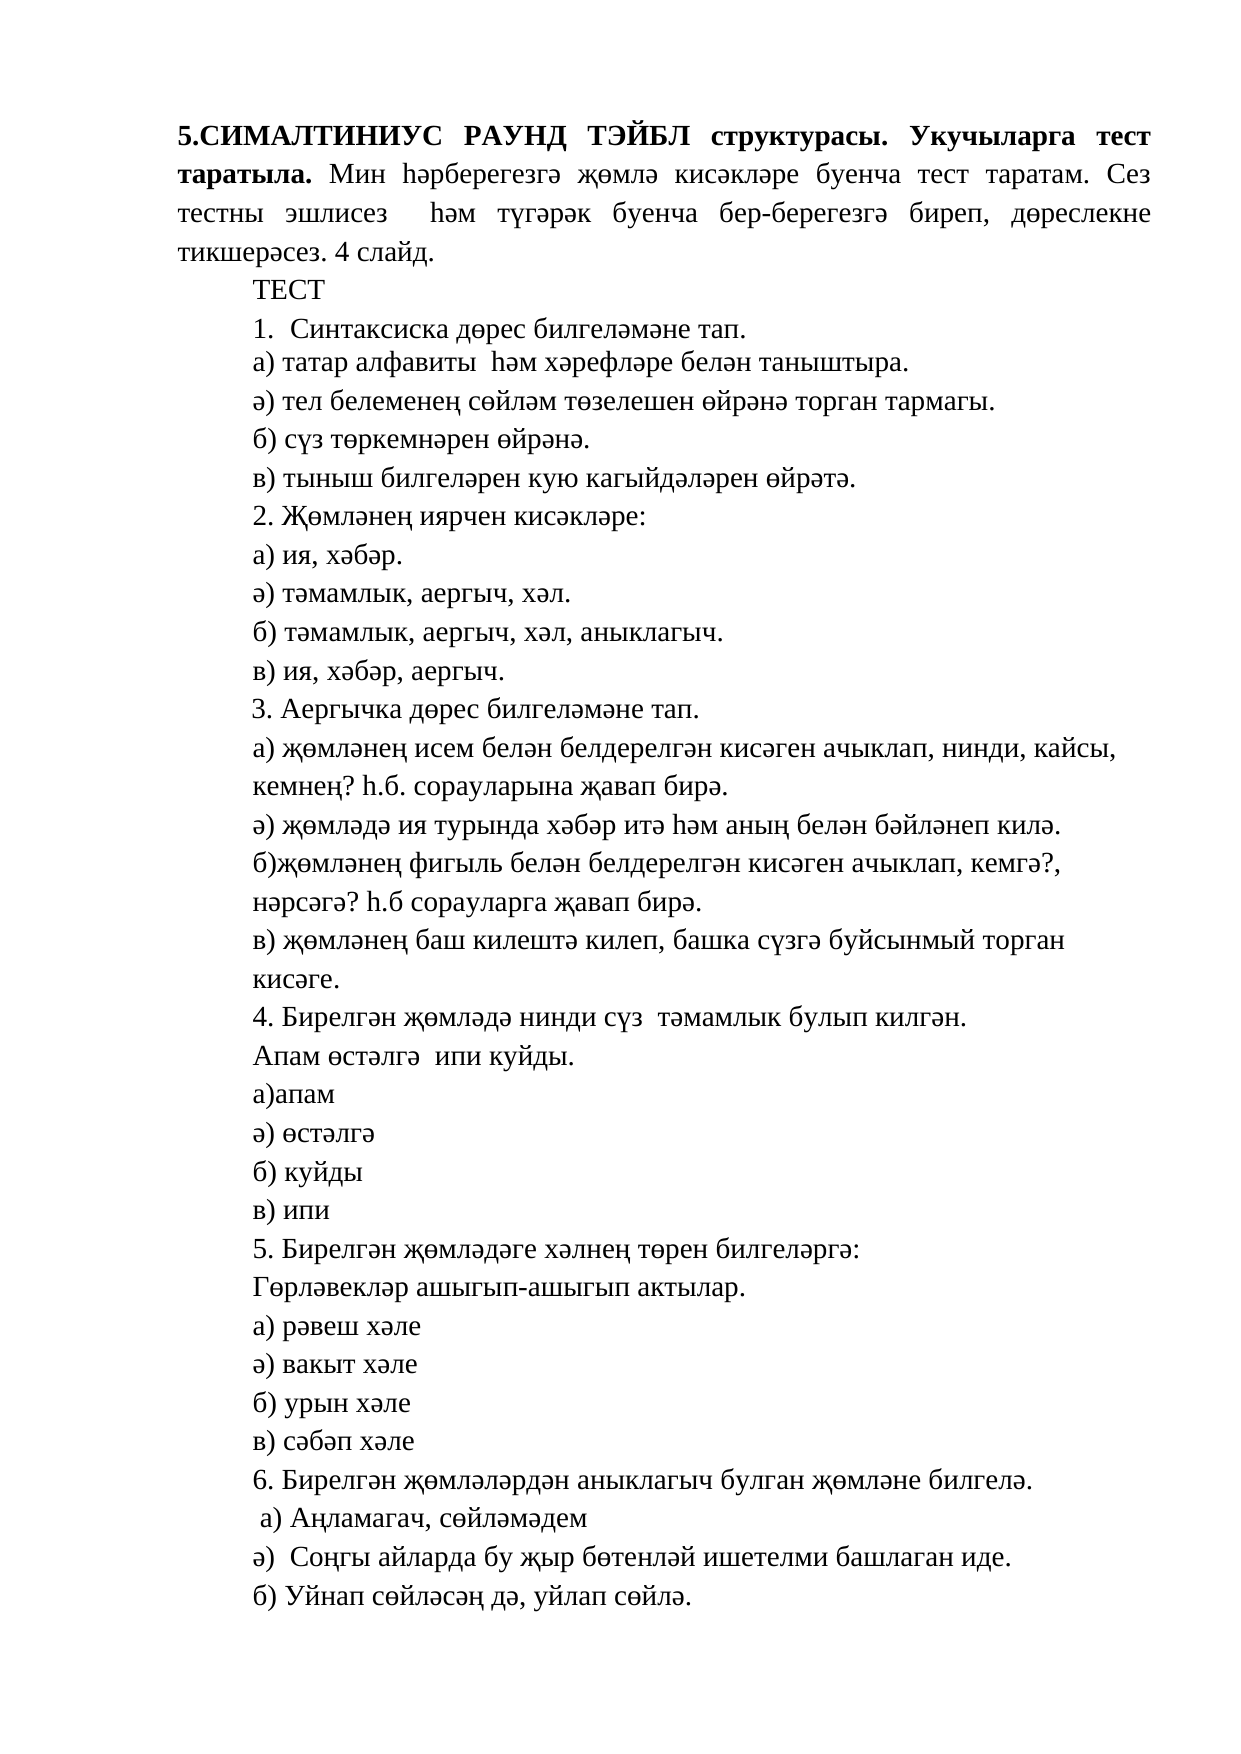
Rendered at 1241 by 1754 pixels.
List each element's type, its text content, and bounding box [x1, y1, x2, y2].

text б) тәмамлык, аергыч, хәл, аныклагыч. [252, 614, 1152, 648]
text ә) тәмамлык, аергыч, хәл. [252, 576, 1152, 609]
text а) рәвеш хәле [252, 1308, 1152, 1341]
text 4. Бирелгән җөмләдә нинди сүз тәмамлык булып килгән. [252, 999, 1152, 1033]
text 6. Бирелгән җөмләләрдән аныклагыч булган җөмләне билгелә. [252, 1462, 1152, 1496]
text б) Уйнап сөйләсәң дә, уйлап сөйлә. [252, 1578, 1152, 1611]
text а) ия, хәбәр. [252, 537, 1152, 571]
text ә) вакыт хәле [252, 1346, 1152, 1380]
text а) җөмләнең исем белән белдерелгән кисәген ачыклап, нинди, кайсы, кемнең? һ.б. сорауларына җавап бирә. [252, 730, 1152, 802]
text ә) җөмләдә ия турында хәбәр итә һәм аның белән бәйләнеп килә. [252, 807, 1152, 840]
text 2. Җөмләнең иярчен кисәкләре: [252, 498, 1152, 532]
text Гөрләвекләр ашыгып-ашыгып актылар. [252, 1269, 1152, 1303]
text ә) өстәлгә [252, 1115, 1152, 1149]
text б) урын хәле [252, 1385, 1152, 1418]
text в) ия, хәбәр, аергыч. [252, 653, 1152, 686]
text 5.СИМАЛТИНИУС РАУНД ТЭЙБЛ структурасы. Укучыларга тест таратыла. Мин һәрберегезгә җөмлә кисәкләре буенча тест таратам. Сез тестны эшлисез һәм түгәрәк буенча бер-берегезгә биреп, дөреслекне тикшерәсез. 4 слайд. [177, 118, 1152, 267]
list Синтаксиска дөрес билгеләмәне тап. [252, 311, 1152, 344]
text а) татар алфавиты һәм хәрефләре белән таныштыра. [252, 344, 1152, 378]
text б) куйды [252, 1154, 1152, 1187]
text ә) тел белеменең сөйләм төзелешен өйрәнә торган тармагы. [252, 383, 1152, 416]
text в) сәбәп хәле [252, 1423, 1152, 1457]
text б)җөмләнең фигыль белән белдерелгән кисәген ачыклап, кемгә?, нәрсәгә? һ.б сорауларга җавап бирә. [252, 845, 1152, 917]
text в) җөмләнең баш килештә килеп, башка сүзгә буйсынмый торган кисәге. [252, 922, 1152, 994]
text в) ипи [252, 1192, 1152, 1226]
text 5. Бирелгән җөмләдәге хәлнең төрен билгеләргә: [252, 1231, 1152, 1264]
list ТЕСТ [252, 272, 1152, 306]
text а) Аңламагач, сөйләмәдем [252, 1501, 1152, 1534]
text в) тыныш билгеләрен кую кагыйдәләрен өйрәтә. [252, 460, 1152, 493]
text 3. Аергычка дөрес билгеләмәне тап. [177, 691, 1152, 725]
text ә) Соңгы айларда бу җыр бөтенләй ишетелми башлаган иде. [252, 1539, 1152, 1573]
text б) сүз төркемнәрен өйрәнә. [252, 421, 1152, 455]
text а)апам [252, 1077, 1152, 1110]
text Апам өстәлгә ипи куйды. [252, 1038, 1152, 1072]
